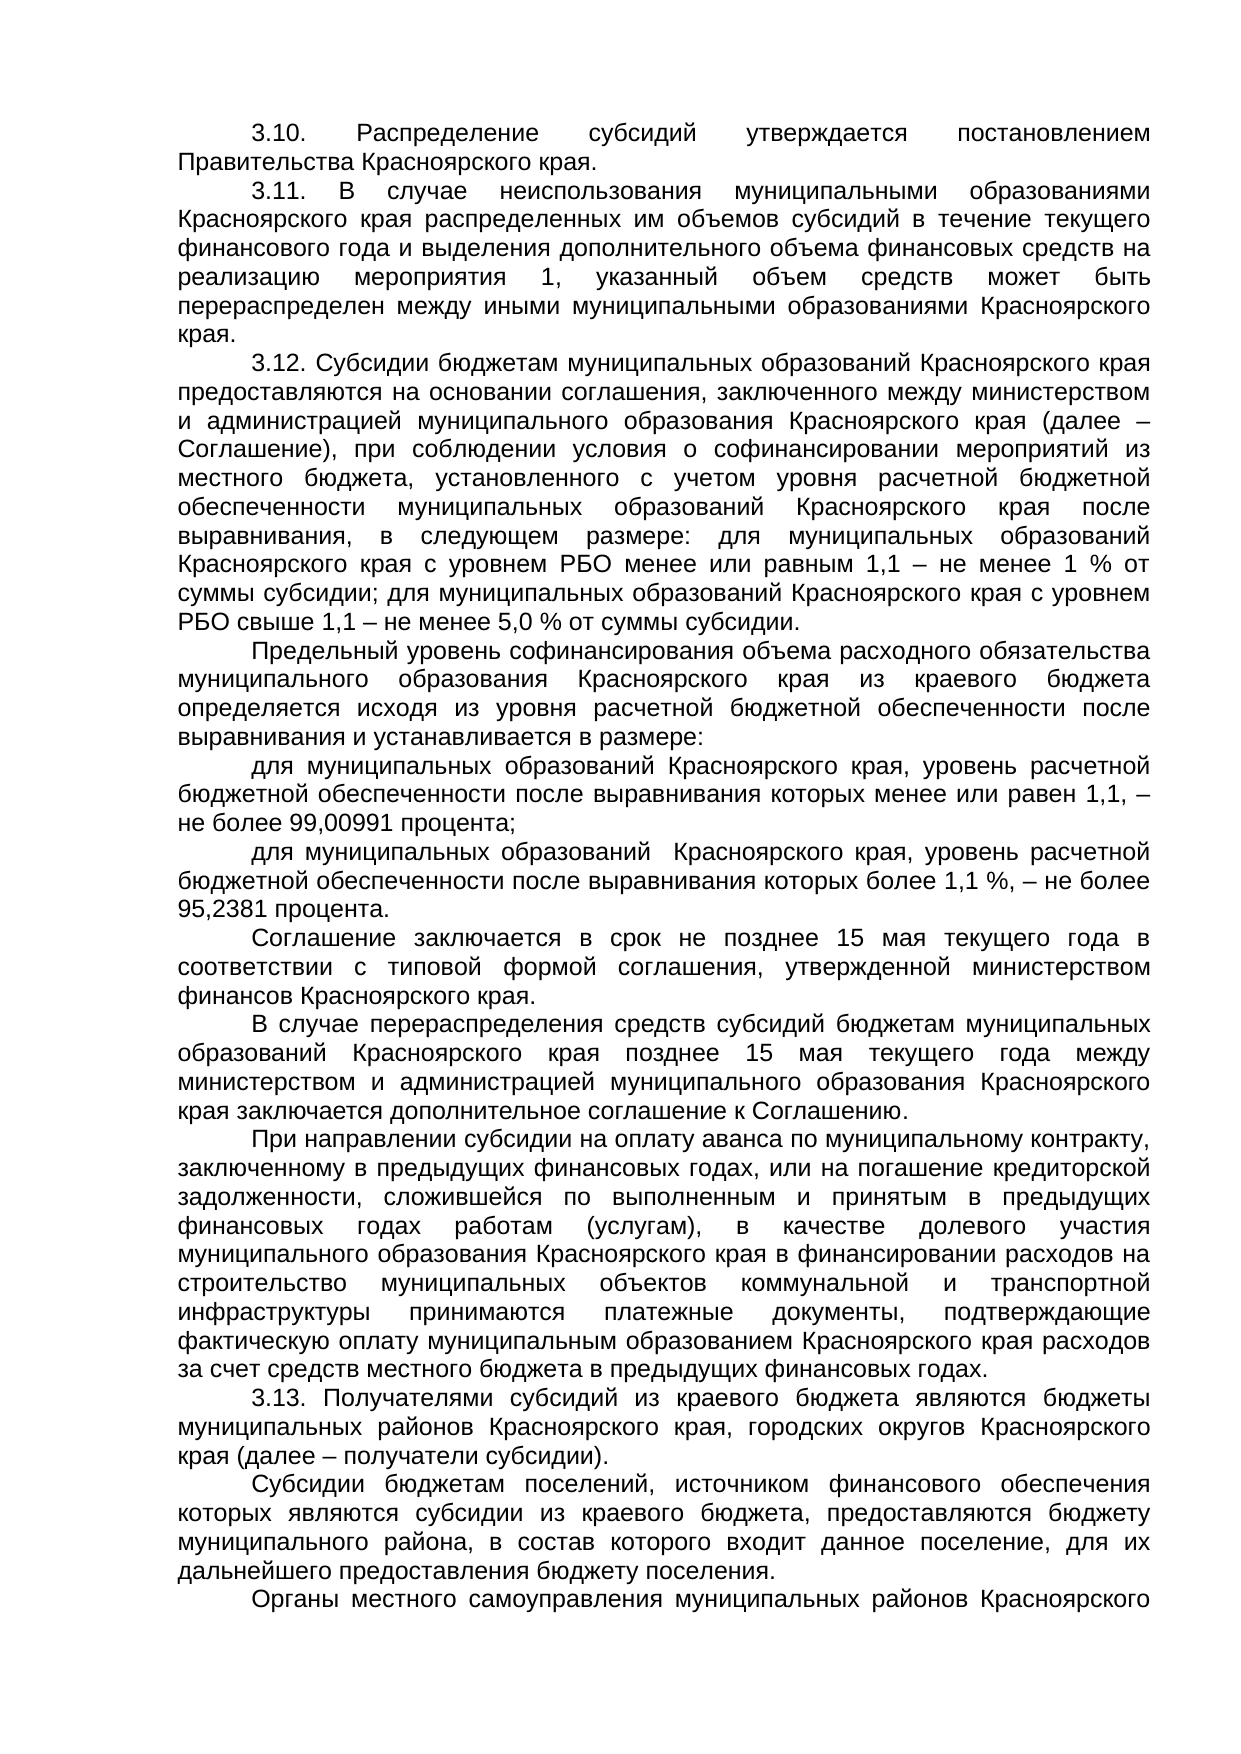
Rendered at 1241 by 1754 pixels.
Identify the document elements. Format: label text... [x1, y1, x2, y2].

text 3.12. Субсидии бюджетам муниципальных образований Красноярского края предоставляются на основании соглашения, заключенного между министерством и администрацией муниципального образования Красноярского края (далее – Соглашение), при соблюдении условия о софинансировании мероприятий из местного бюджета, установленного с учетом уровня расчетной бюджетной обеспеченности муниципальных образований Красноярского края после выравнивания, в следующем размере: для муниципальных образований Красноярского края с уровнем РБО менее или равным 1,1 – не менее 1 % от суммы субсидии; для муниципальных образований Красноярского края с уровнем РБО свыше 1,1 – не менее 5,0 % от суммы субсидии. [177, 348, 1152, 636]
subtitle В случае перераспределения средств субсидий бюджетам муниципальных образований Красноярского края позднее 15 мая текущего года между министерством и администрацией муниципального образования Красноярского края заключается дополнительное соглашение к Соглашению. [177, 1009, 1152, 1124]
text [177, 1584, 1152, 1613]
text При направлении субсидии на оплату аванса по муниципальному контракту, заключенному в предыдущих финансовых годах, или на погашение кредиторской задолженности, сложившейся по выполненным и принятым в предыдущих финансовых годах работам (услугам), в качестве долевого участия муниципального образования Красноярского края в финансировании расходов на строительство муниципальных объектов коммунальной и транспортной инфраструктуры принимаются платежные документы, подтверждающие фактическую оплату муниципальным образованием Красноярского края расходов за счет средств местного бюджета в предыдущих финансовых годах. [177, 1124, 1152, 1383]
text 3.10. Распределение субсидий утверждается постановлением Правительства Красноярского края. [177, 118, 1152, 176]
text для муниципальных образований Красноярского края, уровень расчетной бюджетной обеспеченности после выравнивания которых менее или равен 1,1, – не более 99,00991 процента; [177, 751, 1152, 837]
text 3.13. Получателями субсидий из краевого бюджета являются бюджеты муниципальных районов Красноярского края, городских округов Красноярского края (далее – получатели субсидии). [177, 1383, 1152, 1469]
text Предельный уровень софинансирования объема расходного обязательства муниципального образования Красноярского края из краевого бюджета определяется исходя из уровня расчетной бюджетной обеспеченности после выравнивания и устанавливается в размере: [177, 636, 1152, 751]
text Субсидии бюджетам поселений, источником финансового обеспечения которых являются субсидии из краевого бюджета, предоставляются бюджету муниципального района, в состав которого входит данное поселение, для их дальнейшего предоставления бюджету поселения. [177, 1469, 1152, 1584]
text 3.11. В случае неиспользования муниципальными образованиями Красноярского края распределенных им объемов субсидий в течение текущего финансового года и выделения дополнительного объема финансовых средств на реализацию мероприятия 1, указанный объем средств может быть перераспределен между иными муниципальными образованиями Красноярского края. [177, 176, 1152, 348]
text Соглашение заключается в срок не позднее 15 мая текущего года в соответствии с типовой формой соглашения, утвержденной министерством финансов Красноярского края. [177, 923, 1152, 1009]
text для муниципальных образований Красноярского края, уровень расчетной бюджетной обеспеченности после выравнивания которых более 1,1 %, – не более 95,2381 процента. [177, 837, 1152, 923]
